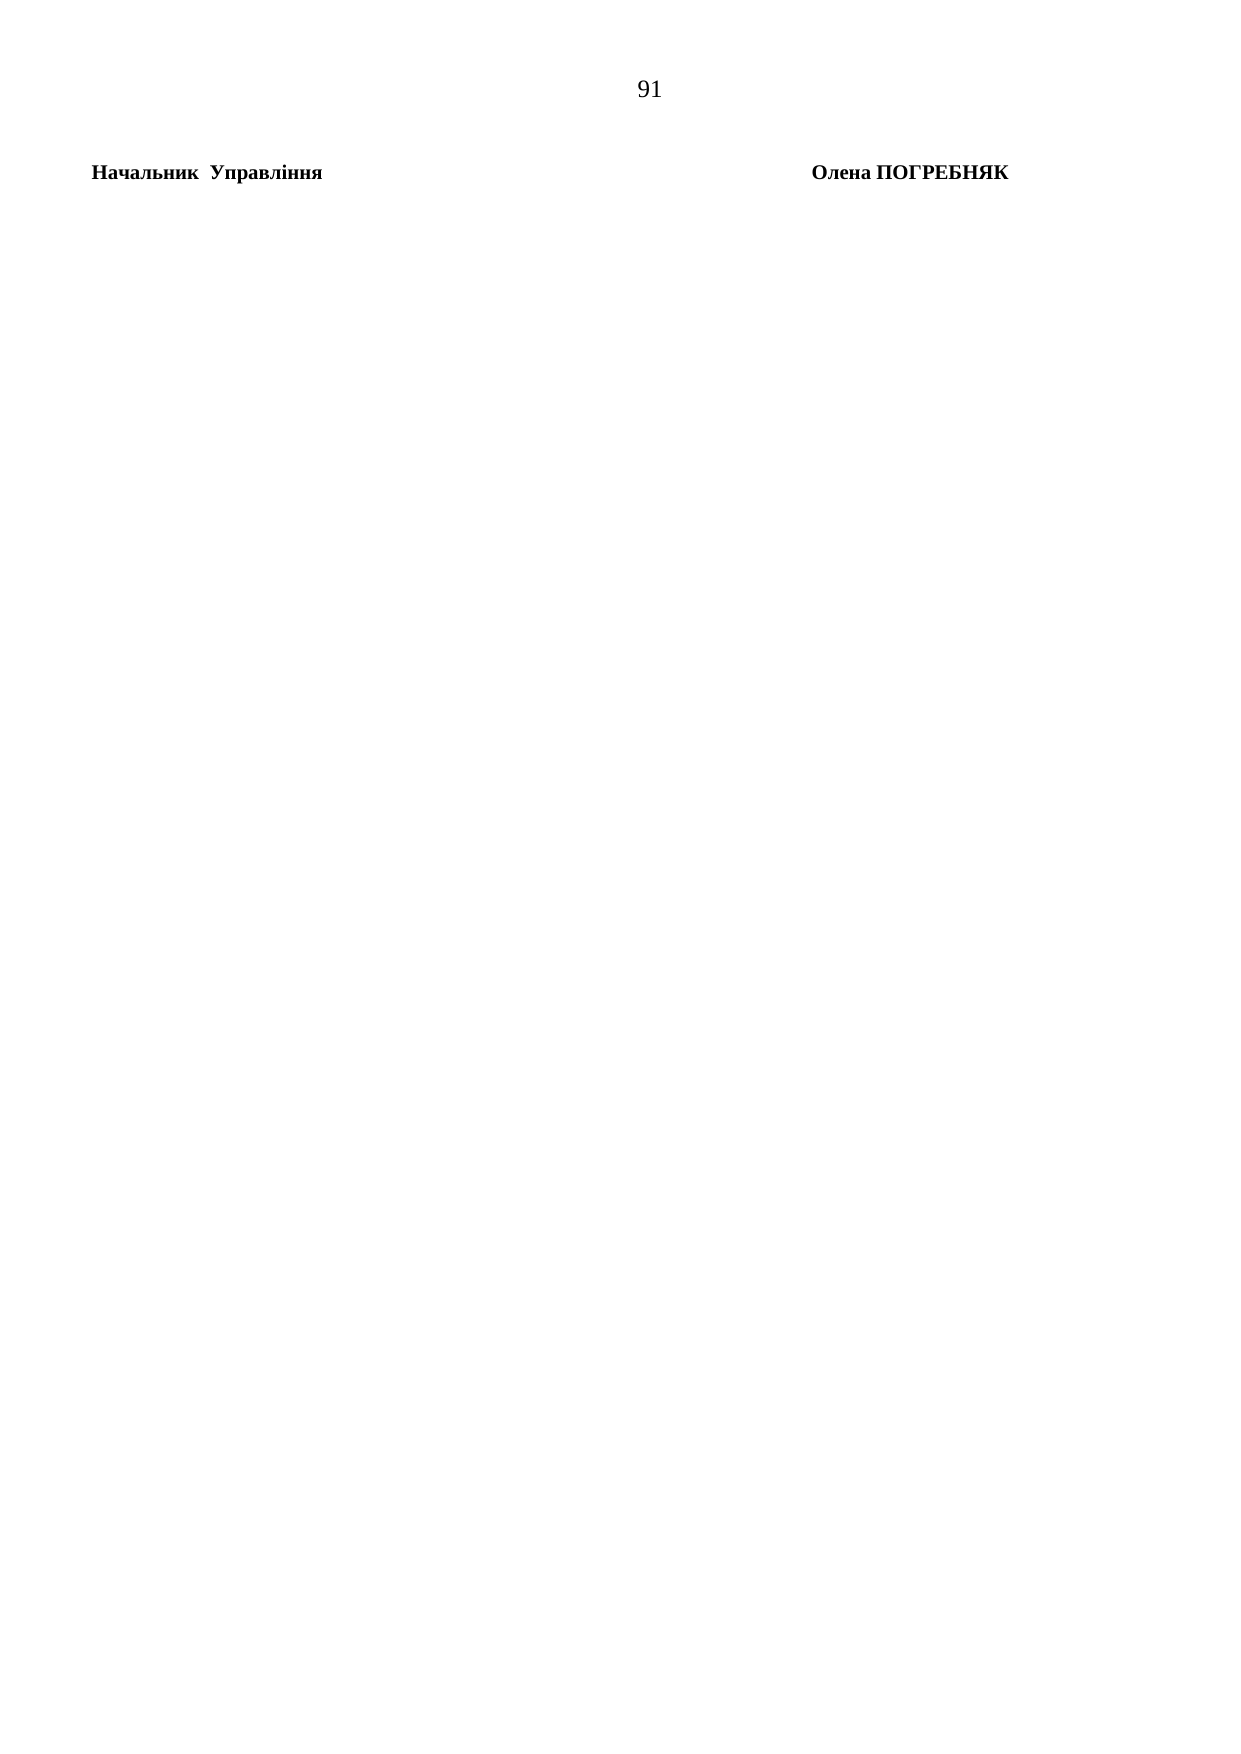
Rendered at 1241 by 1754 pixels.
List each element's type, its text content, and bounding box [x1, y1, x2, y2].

text Начальник Управління Олена ПОГРЕБНЯК [91, 160, 1152, 184]
